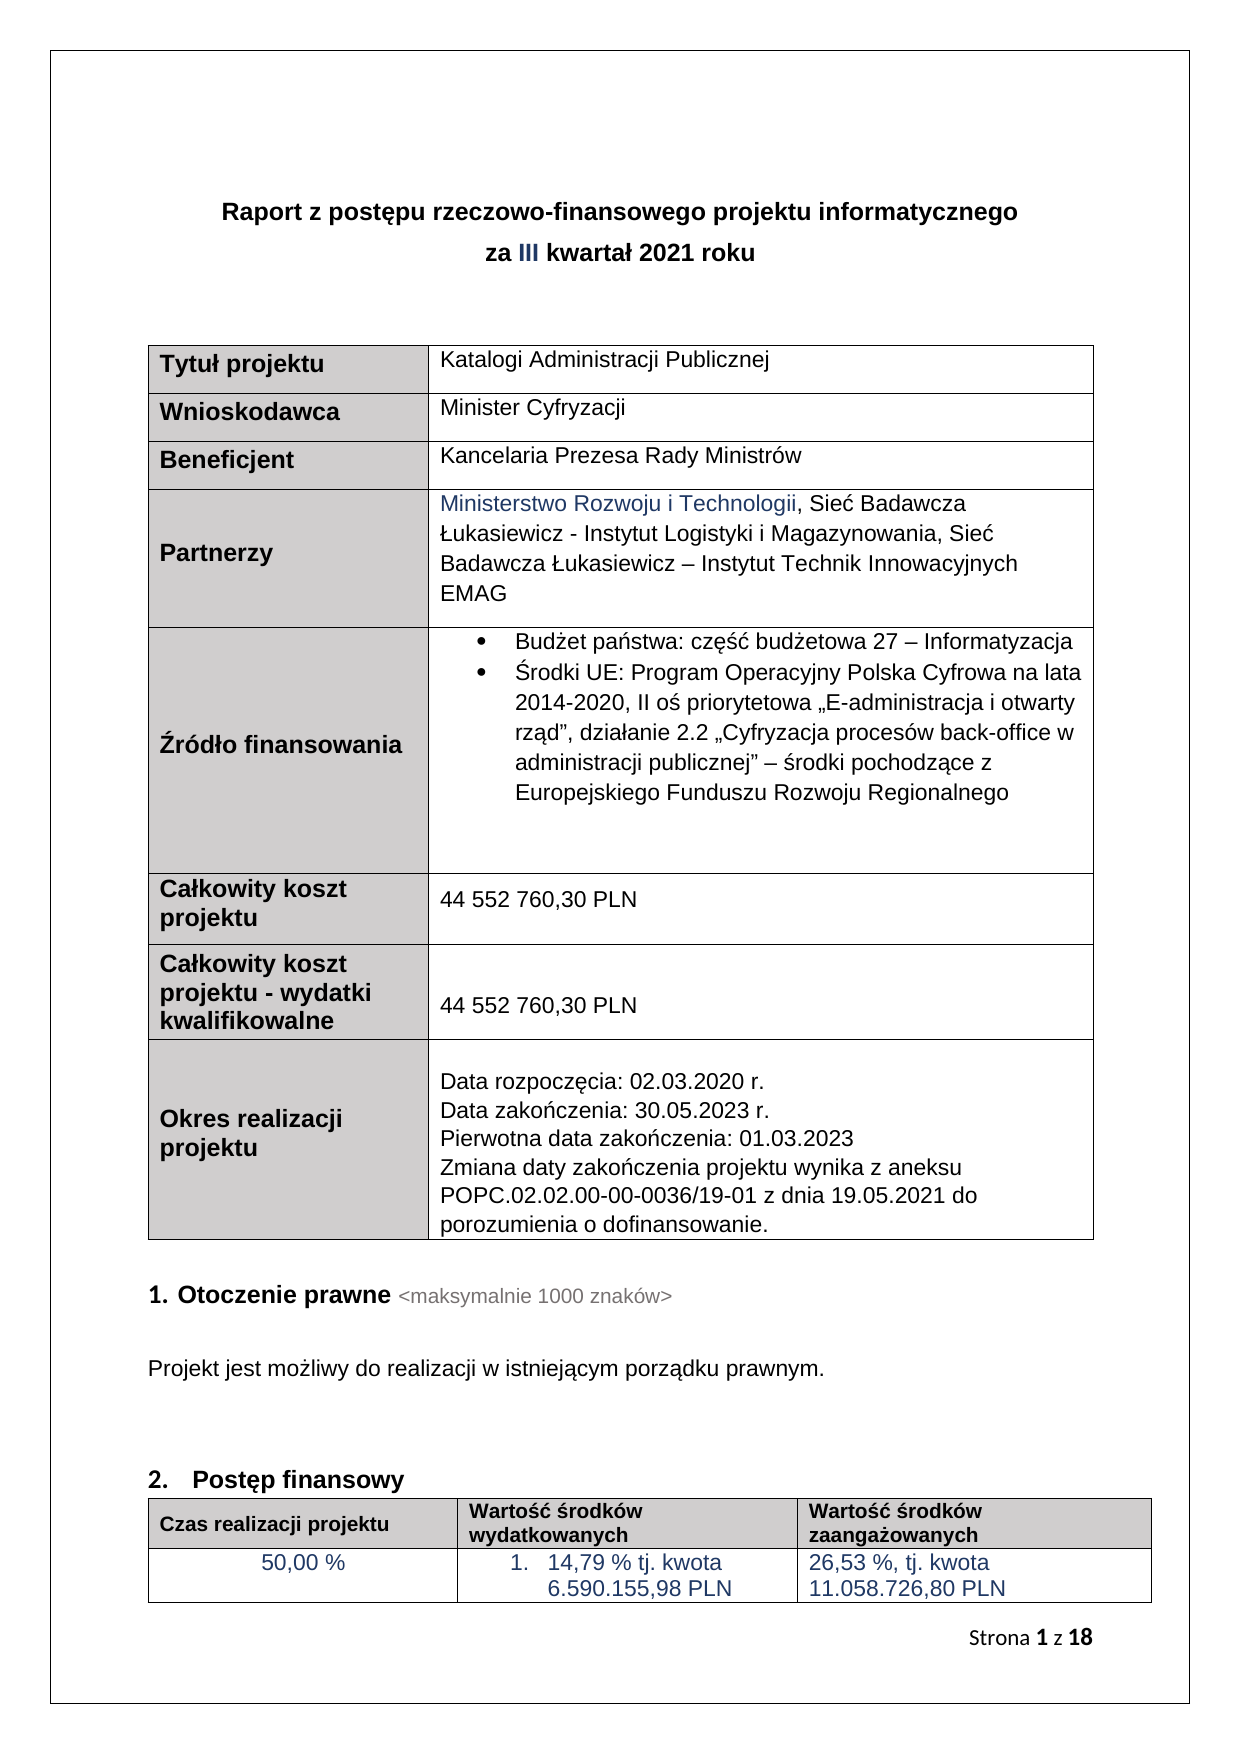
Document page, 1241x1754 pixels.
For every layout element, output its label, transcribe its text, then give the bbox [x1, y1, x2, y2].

table_cell Okres realizacji projektu [149, 1040, 428, 1239]
table_cell Wnioskodawca [149, 394, 428, 441]
table_header Wartość środków wydatkowanych [458, 1499, 797, 1548]
table_cell Budżet państwa: część budżetowa 27 – Informatyzacja Środki UE: Program Operacyjny Polska Cyfrowa na lata 2014-2020, II oś priorytetowa „E-administracja i otwarty rząd”, działanie 2.2 „Cyfryzacja procesów back-office w administracji publicznej” – środki pochodzące z Europejskiego Funduszu Rozwoju Regionalnego [429, 628, 1093, 873]
table_cell Minister Cyfryzacji [429, 394, 1093, 441]
subtitle Postęp finansowy [148, 1462, 1093, 1495]
table_cell Data rozpoczęcia: 02.03.2020 r. Data zakończenia: 30.05.2023 r. Pierwotna data zakończenia: 01.03.2023 Zmiana daty zakończenia projektu wynika z aneksu POPC.02.02.00-00-0036/19-01 z dnia 19.05.2021 do porozumienia o dofinansowanie. [429, 1040, 1093, 1239]
table_cell Źródło finansowania [149, 628, 428, 873]
table_cell Partnerzy [149, 490, 428, 627]
table_header Wartość środków zaangażowanych [798, 1499, 1151, 1548]
text Projekt jest możliwy do realizacji w istniejącym porządku prawnym. [148, 1354, 1093, 1381]
table_header Czas realizacji projektu [149, 1499, 457, 1548]
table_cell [458, 1549, 797, 1602]
table_cell Całkowity koszt projektu [149, 874, 428, 944]
table_cell 44 552 760,30 PLN [429, 945, 1093, 1039]
table_header Tytuł projektu [149, 346, 428, 393]
table_cell Beneficjent [149, 442, 428, 489]
subtitle Otoczenie prawne <maksymalnie 1000 znaków> [148, 1277, 1063, 1311]
table_header Katalogi Administracji Publicznej [429, 346, 1093, 393]
table_cell Kancelaria Prezesa Rady Ministrów [429, 442, 1093, 489]
table_cell 50,00 % [149, 1549, 457, 1602]
subtitle Raport z postępu rzeczowo-finansowego projektu informatycznego [148, 196, 1093, 225]
table_cell Całkowity koszt projektu - wydatki kwalifikowalne [149, 945, 428, 1039]
table_cell Ministerstwo Rozwoju i Technologii, Sieć Badawcza Łukasiewicz - Instytut Logistyki i Magazynowania, Sieć Badawcza Łukasiewicz – Instytut Technik Innowacyjnych EMAG [429, 490, 1093, 627]
subtitle za III kwartał 2021 roku [148, 238, 1093, 266]
table_cell 44 552 760,30 PLN [429, 874, 1093, 944]
table_cell 26,53 %, tj. kwota 11.058.726,80 PLN [798, 1549, 1151, 1602]
